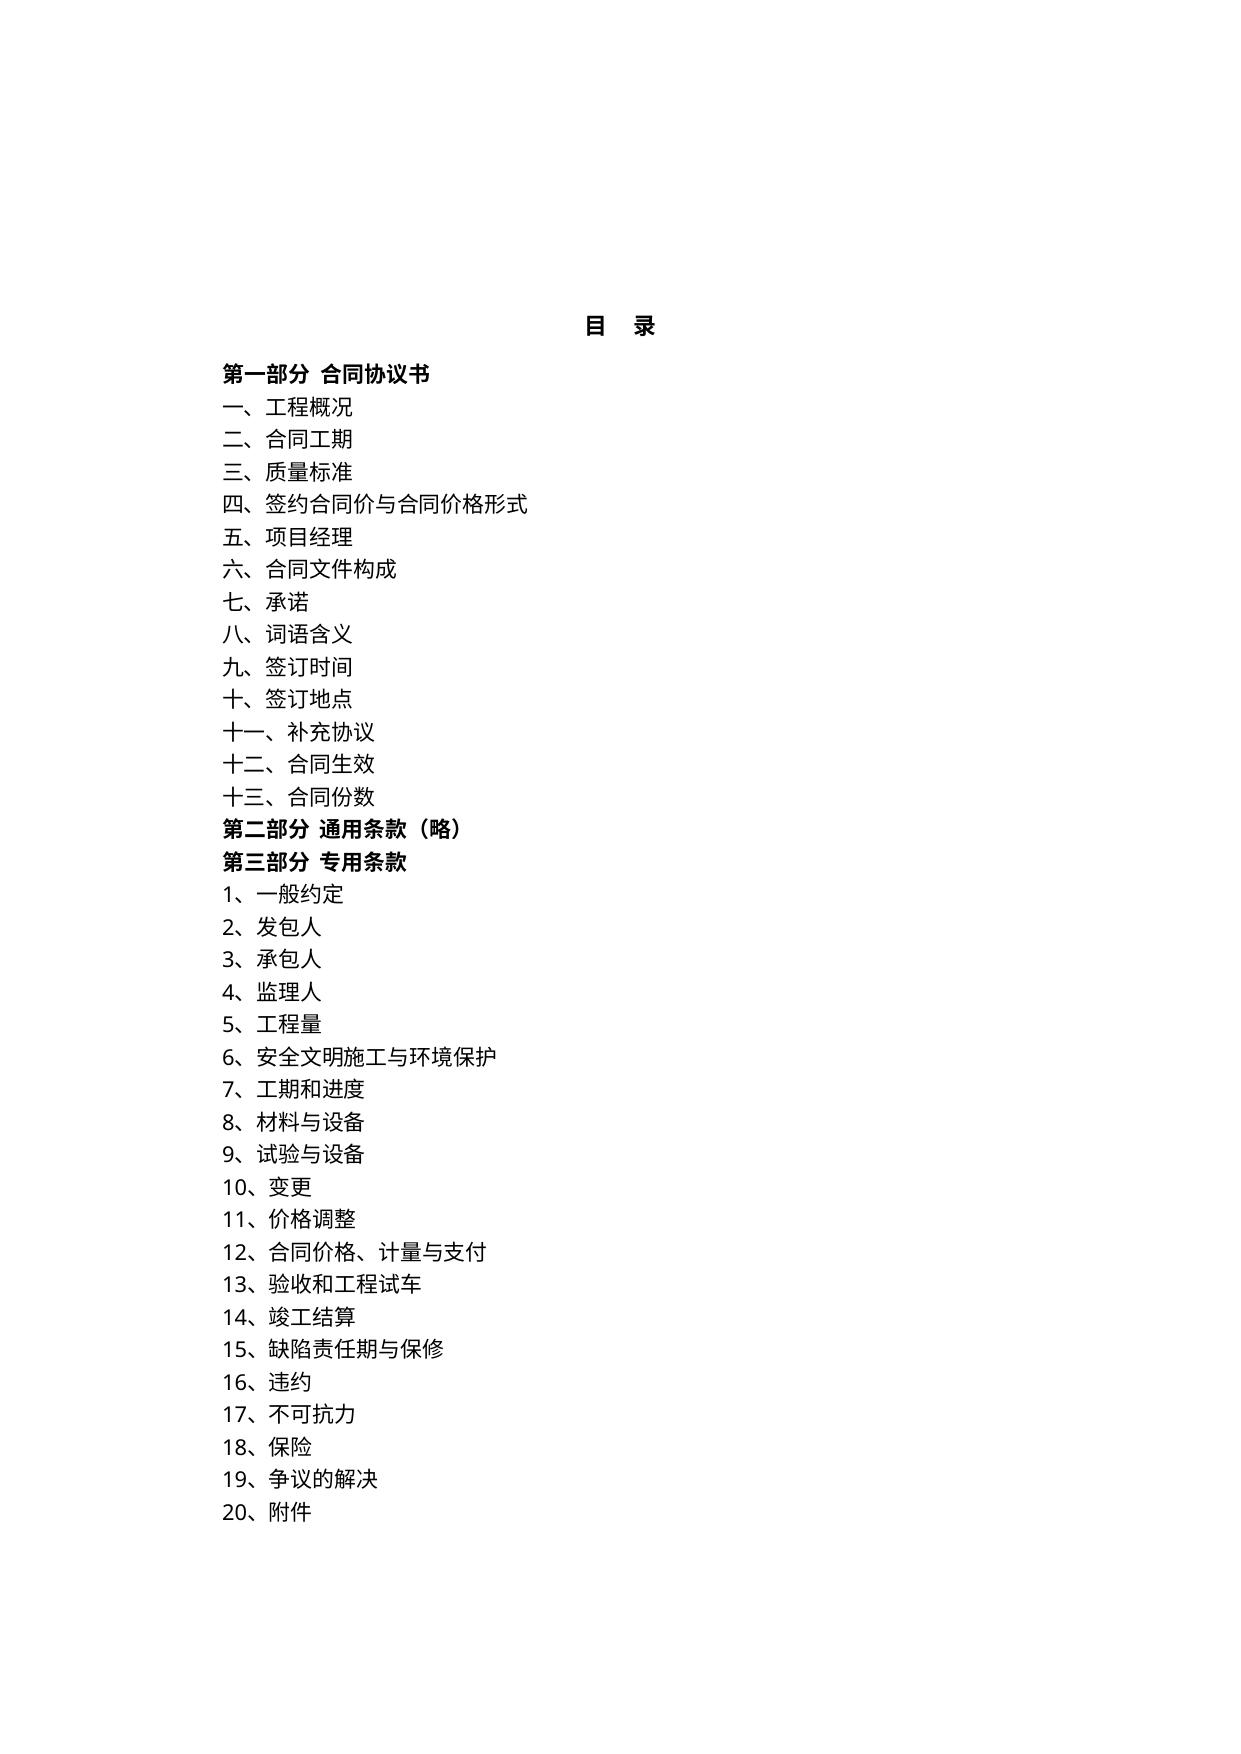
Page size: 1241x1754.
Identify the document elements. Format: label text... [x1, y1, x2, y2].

text 18、保险 [112, 1429, 1128, 1462]
text 20、附件 [112, 1494, 1128, 1527]
list 合同工期 [222, 422, 1128, 454]
text 8、材料与设备 [112, 1104, 1128, 1137]
list 合同协议书 [112, 357, 1128, 389]
text 目 录 [112, 292, 1128, 357]
text 2、发包人 [112, 909, 1128, 942]
text 11、价格调整 [112, 1202, 1128, 1234]
text 6、安全文明施工与环境保护 [112, 1039, 1128, 1072]
list 合同份数 [222, 779, 1128, 812]
text 10、变更 [112, 1169, 1128, 1202]
text 15、缺陷责任期与保修 [112, 1332, 1128, 1364]
text 16、违约 [112, 1364, 1128, 1397]
text 7、工期和进度 [112, 1072, 1128, 1104]
list 项目经理 [222, 519, 1128, 552]
text 4、监理人 [112, 974, 1128, 1007]
list 签订地点 [222, 682, 1128, 714]
text 5、工程量 [112, 1007, 1128, 1039]
list 质量标准 [222, 454, 1128, 487]
list 合同生效 [222, 747, 1128, 779]
text 3、承包人 [112, 942, 1128, 974]
text 第二部分 通用条款（略） [112, 812, 1128, 844]
list 签约合同价与合同价格形式 [222, 487, 1128, 519]
text 17、不可抗力 [112, 1397, 1128, 1429]
list 补充协议 [222, 714, 1128, 747]
list 合同文件构成 [222, 552, 1128, 584]
text 第三部分 专用条款 [112, 844, 1128, 877]
list 词语含义 [222, 617, 1128, 649]
list 承诺 [222, 584, 1128, 617]
text 19、争议的解决 [112, 1462, 1128, 1494]
list 签订时间 [222, 649, 1128, 682]
text 14、竣工结算 [112, 1299, 1128, 1332]
text 1、一般约定 [112, 877, 1128, 909]
text 13、验收和工程试车 [112, 1267, 1128, 1299]
list 工程概况 [222, 389, 1128, 422]
text 9、试验与设备 [112, 1137, 1128, 1169]
text 12、合同价格、计量与支付 [112, 1234, 1128, 1267]
